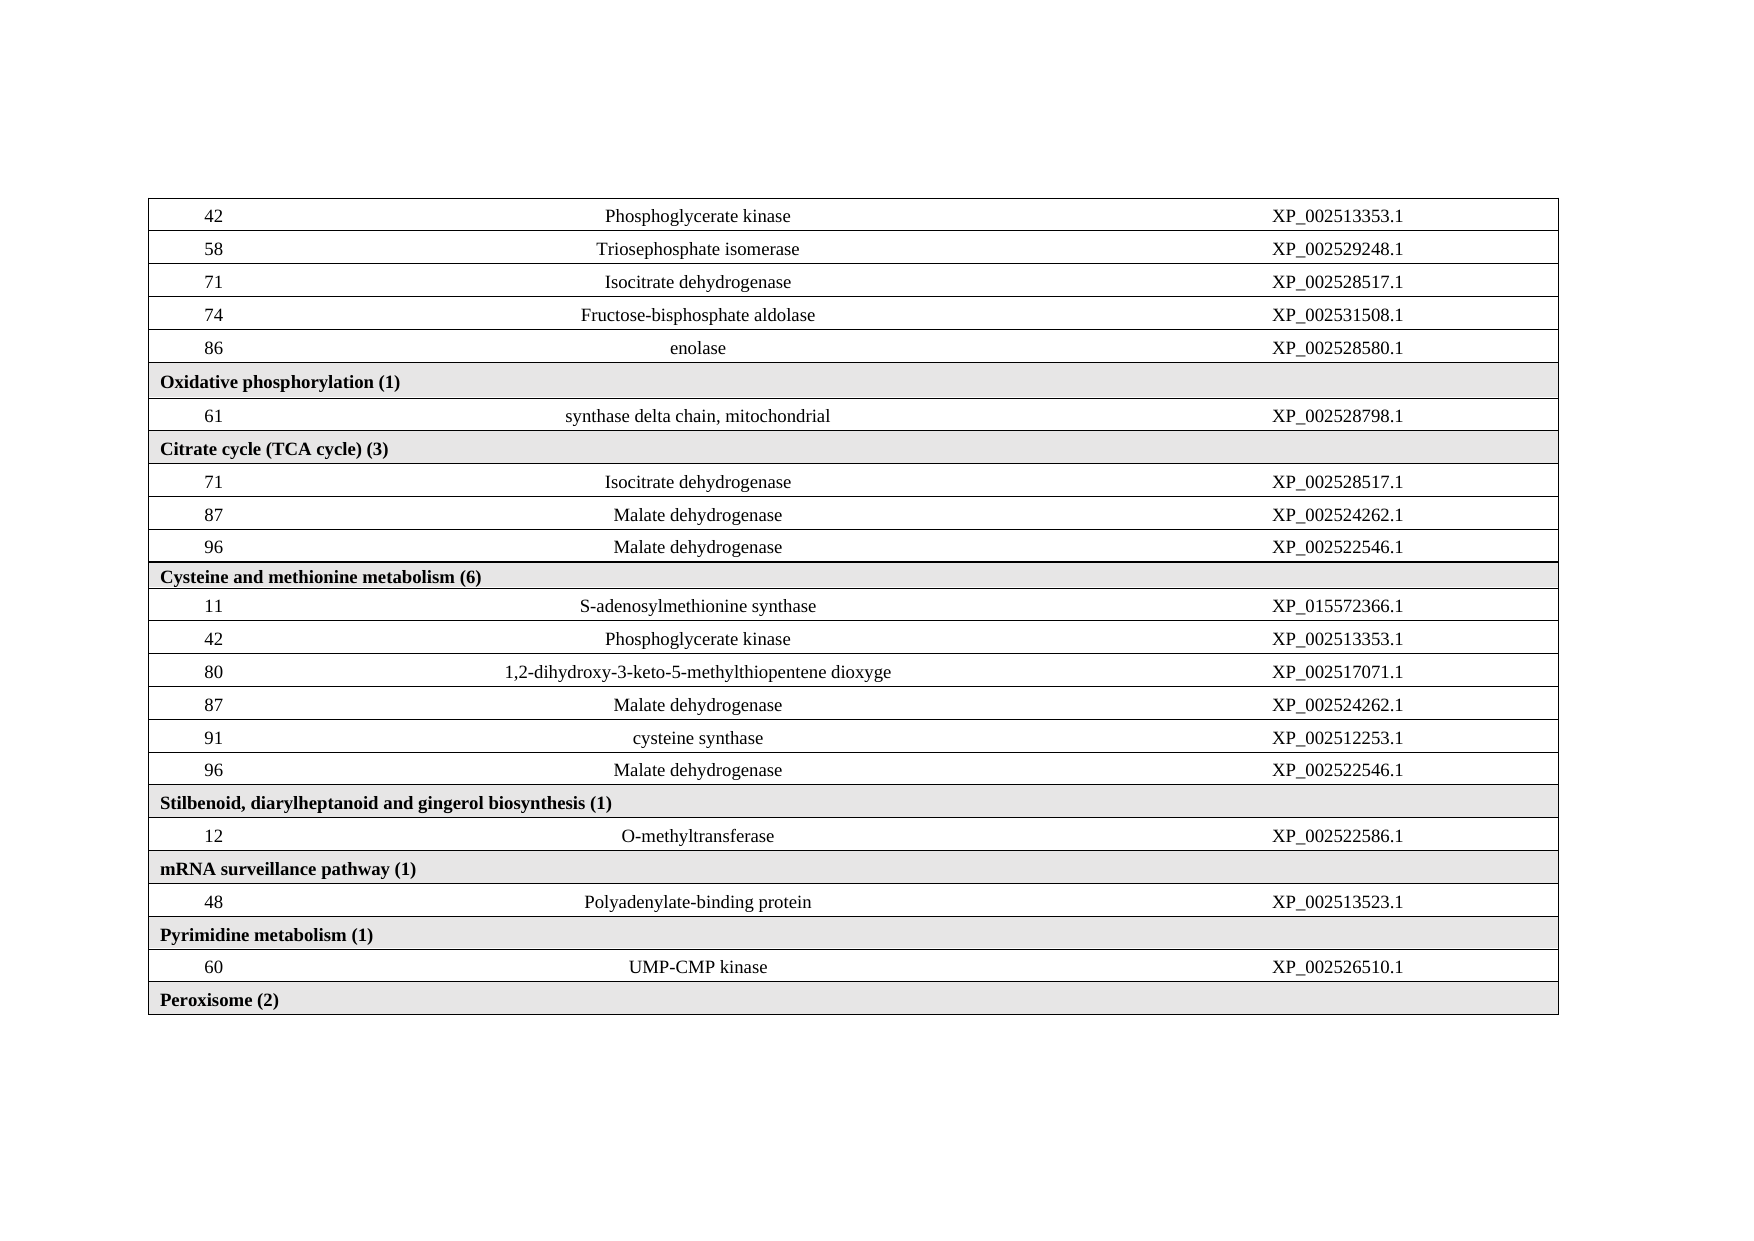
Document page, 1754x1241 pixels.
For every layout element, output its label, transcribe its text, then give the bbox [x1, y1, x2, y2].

table_cell 58 [149, 231, 279, 263]
table_cell XP_002528580.1 [1117, 330, 1558, 362]
table_cell 96 [149, 530, 279, 561]
table_cell XP_015572366.1 [1117, 589, 1558, 620]
table_cell XP_002526510.1 [1117, 950, 1558, 981]
table_cell Malate dehydrogenase [279, 753, 1117, 784]
table_cell enolase [279, 330, 1117, 362]
table_cell S-adenosylmethionine synthase [279, 589, 1117, 620]
table_cell 91 [149, 720, 279, 752]
table_cell XP_002513523.1 [1117, 884, 1558, 916]
table_cell Pyrimidine metabolism (1) [149, 917, 1558, 948]
table_cell 87 [149, 687, 279, 719]
table_cell 87 [149, 497, 279, 529]
table_cell XP_002524262.1 [1117, 687, 1558, 719]
table_cell XP_002513353.1 [1117, 199, 1558, 230]
table_cell 61 [149, 399, 279, 430]
table_cell 71 [149, 464, 279, 496]
table_cell XP_002513353.1 [1117, 621, 1558, 653]
table_cell XP_002531508.1 [1117, 297, 1558, 329]
table_cell 12 [149, 818, 279, 850]
table_cell 60 [149, 950, 279, 981]
table_cell Phosphoglycerate kinase [279, 199, 1117, 230]
table_cell Malate dehydrogenase [279, 497, 1117, 529]
table_cell cysteine synthase [279, 720, 1117, 752]
table_cell XP_002512253.1 [1117, 720, 1558, 752]
table_cell 1,2-dihydroxy-3-keto-5-methylthiopentene dioxyge [279, 654, 1117, 686]
table_cell XP_002524262.1 [1117, 497, 1558, 529]
table_cell Peroxisome (2) [149, 982, 1558, 1014]
table_cell XP_002529248.1 [1117, 231, 1558, 263]
table_cell 96 [149, 753, 279, 784]
table_cell synthase delta chain, mitochondrial [279, 399, 1117, 430]
table_cell Isocitrate dehydrogenase [279, 464, 1117, 496]
table_cell 42 [149, 199, 279, 230]
table_cell Malate dehydrogenase [279, 687, 1117, 719]
table_cell Phosphoglycerate kinase [279, 621, 1117, 653]
table_cell 71 [149, 264, 279, 296]
table_cell Oxidative phosphorylation (1) [149, 363, 1558, 397]
table_cell XP_002528517.1 [1117, 264, 1558, 296]
table_cell Malate dehydrogenase [279, 530, 1117, 561]
table_cell XP_002517071.1 [1117, 654, 1558, 686]
table_cell Polyadenylate-binding protein [279, 884, 1117, 916]
table_cell XP_002522546.1 [1117, 753, 1558, 784]
table_cell 74 [149, 297, 279, 329]
table_cell XP_002528798.1 [1117, 399, 1558, 430]
table_cell XP_002528517.1 [1117, 464, 1558, 496]
table_cell mRNA surveillance pathway (1) [149, 851, 1558, 883]
table_cell Isocitrate dehydrogenase [279, 264, 1117, 296]
table_cell Triosephosphate isomerase [279, 231, 1117, 263]
table_cell XP_002522586.1 [1117, 818, 1558, 850]
table_cell Stilbenoid, diarylheptanoid and gingerol biosynthesis (1) [149, 785, 1558, 817]
table_cell 48 [149, 884, 279, 916]
table_cell 42 [149, 621, 279, 653]
table_cell O-methyltransferase [279, 818, 1117, 850]
table_cell XP_002522546.1 [1117, 530, 1558, 561]
table_cell 11 [149, 589, 279, 620]
table_cell 80 [149, 654, 279, 686]
table_cell Cysteine and methionine metabolism (6) [149, 563, 1558, 587]
table_cell Citrate cycle (TCA cycle) (3) [149, 431, 1558, 463]
table_cell 86 [149, 330, 279, 362]
table_cell Fructose-bisphosphate aldolase [279, 297, 1117, 329]
table_cell UMP-CMP kinase [279, 950, 1117, 981]
